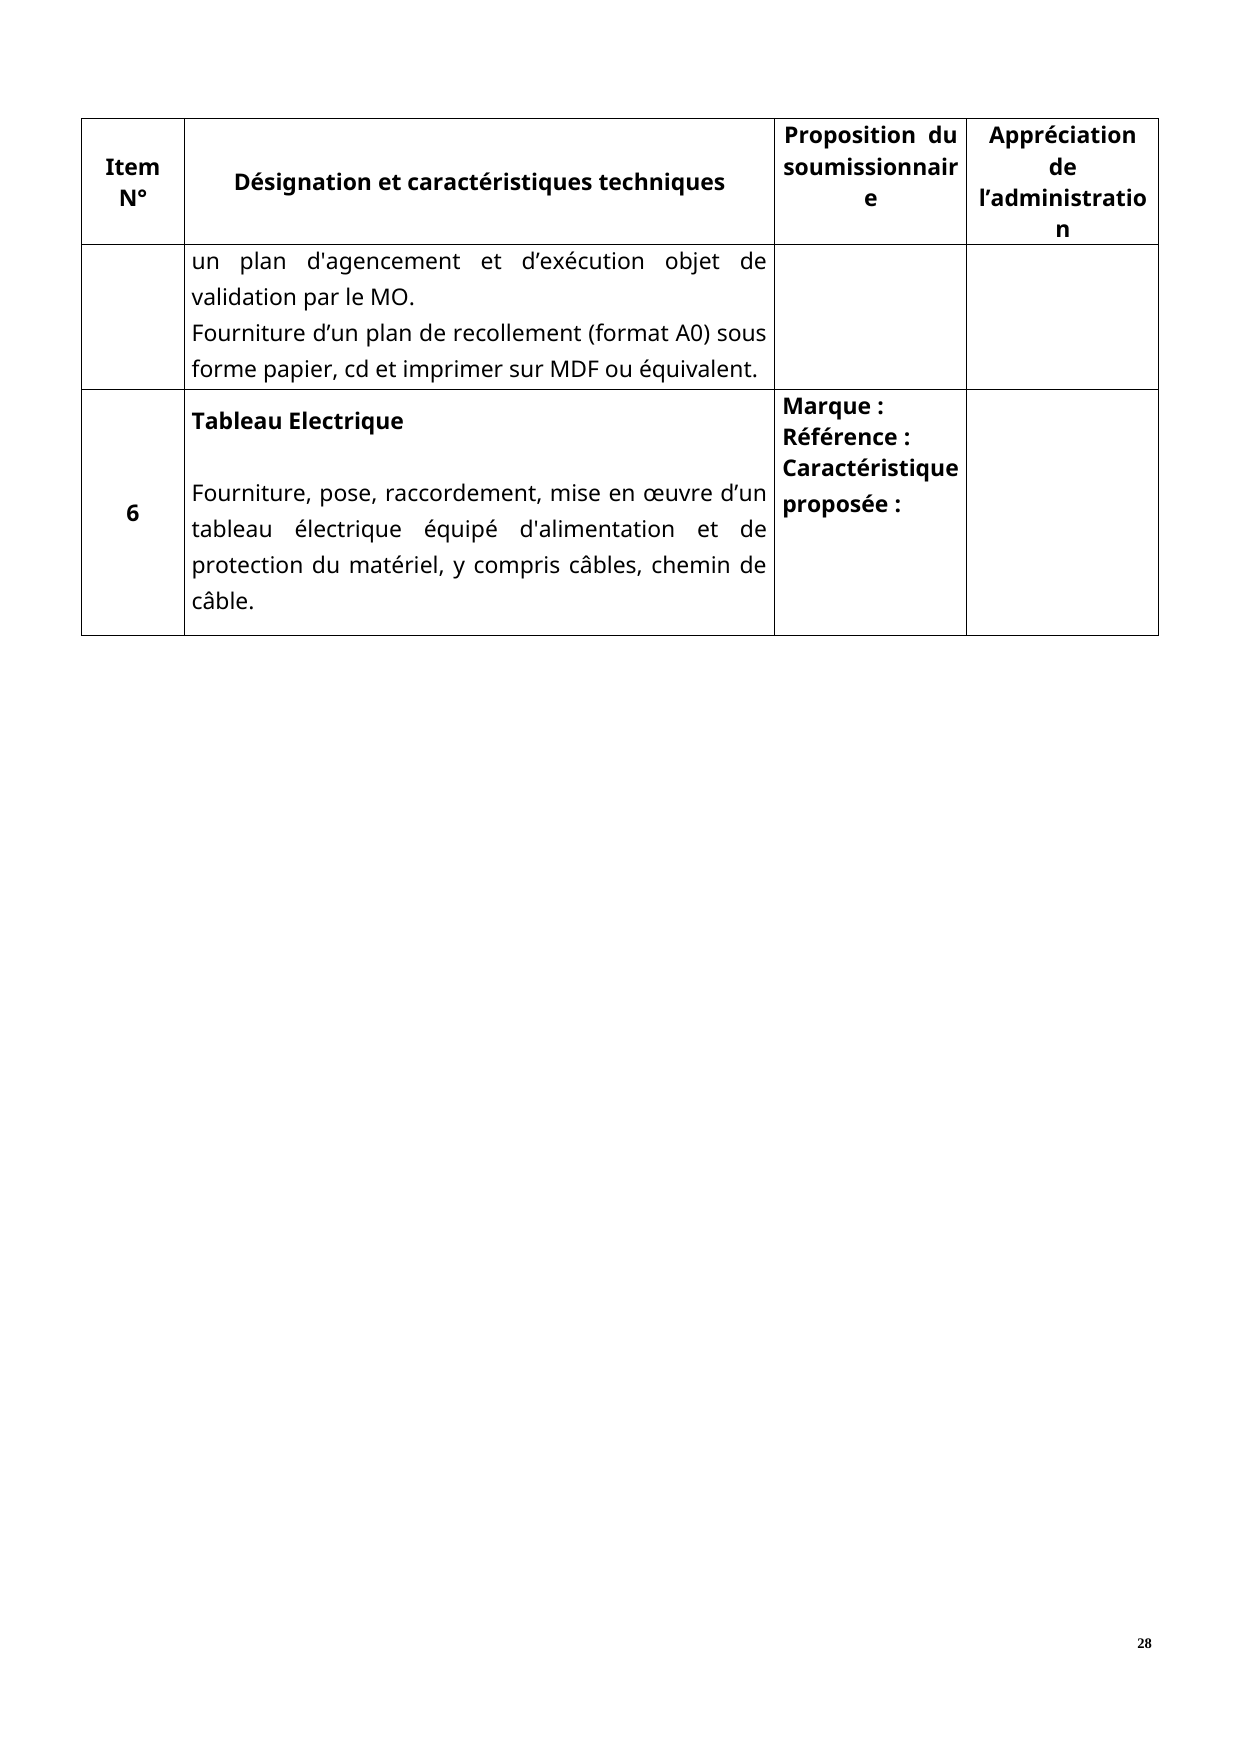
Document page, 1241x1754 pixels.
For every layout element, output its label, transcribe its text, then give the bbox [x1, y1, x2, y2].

table_cell 6 [82, 390, 184, 635]
table_header Item N° [82, 119, 184, 244]
table_cell Marque : Référence : Caractéristique proposée : [775, 390, 966, 635]
table_header Désignation et caractéristiques techniques [185, 119, 774, 244]
table_cell 5 [82, 245, 184, 388]
table_cell [967, 390, 1158, 635]
table_header Appréciation de l’administration [967, 119, 1158, 244]
table_cell Tableau Electrique Fourniture, pose, raccordement, mise en œuvre d’un tableau électrique équipé d'alimentation et de protection du matériel, y compris câbles, chemin de câble. [185, 390, 774, 635]
table_header Proposition du soumissionnaire [775, 119, 966, 244]
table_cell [775, 245, 966, 388]
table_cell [185, 245, 774, 388]
table_cell [967, 245, 1158, 388]
